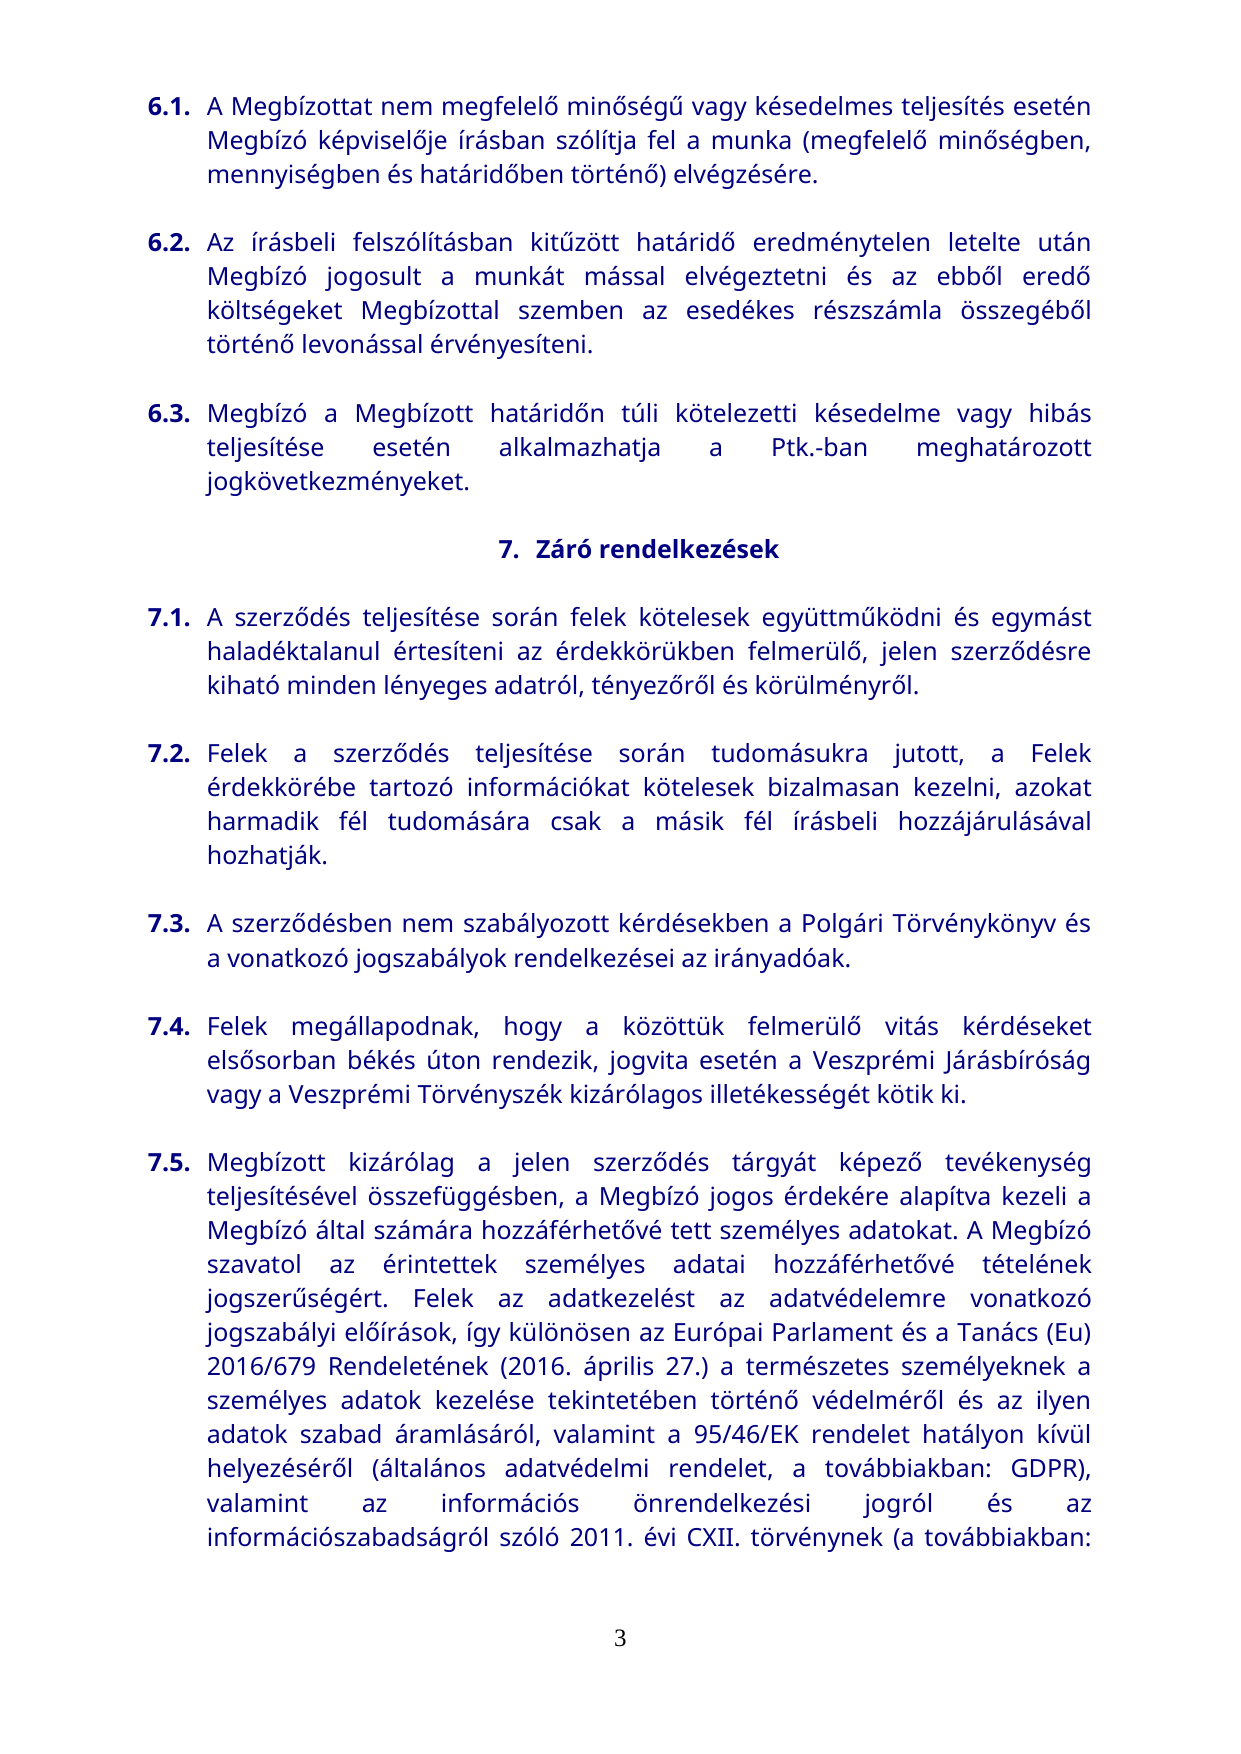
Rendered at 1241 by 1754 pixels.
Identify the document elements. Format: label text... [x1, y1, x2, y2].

list Az írásbeli felszólításban kitűzött határidő eredménytelen letelte után Megbízó jogosult a munkát mással elvégeztetni és az ebből eredő költségeket Megbízottal szemben az esedékes részszámla összegéből történő levonással érvényesíteni. [148, 225, 1093, 361]
list Felek a szerződés teljesítése során tudomásukra jutott, a Felek érdekkörébe tartozó információkat kötelesek bizalmasan kezelni, azokat harmadik fél tudomására csak a másik fél írásbeli hozzájárulásával hozhatják. [148, 736, 1093, 872]
list Záró rendelkezések [185, 531, 1093, 566]
list A szerződésben nem szabályozott kérdésekben a Polgári Törvénykönyv és a vonatkozó jogszabályok rendelkezései az irányadóak. [148, 906, 1093, 974]
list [148, 1144, 1093, 1553]
list Megbízó a Megbízott határidőn túli kötelezetti késedelme vagy hibás teljesítése esetén alkalmazhatja a Ptk.-ban meghatározott jogkövetkezményeket. [148, 395, 1093, 497]
list Felek megállapodnak, hogy a közöttük felmerülő vitás kérdéseket elsősorban békés úton rendezik, jogvita esetén a Veszprémi Járásbíróság vagy a Veszprémi Törvényszék kizárólagos illetékességét kötik ki. [148, 1008, 1093, 1111]
list A Megbízottat nem megfelelő minőségű vagy késedelmes teljesítés esetén Megbízó képviselője írásban szólítja fel a munka (megfelelő minőségben, mennyiségben és határidőben történő) elvégzésére. [148, 89, 1093, 191]
list A szerződés teljesítése során felek kötelesek együttműködni és egymást haladéktalanul értesíteni az érdekkörükben felmerülő, jelen szerződésre kiható minden lényeges adatról, tényezőről és körülményről. [148, 599, 1093, 702]
